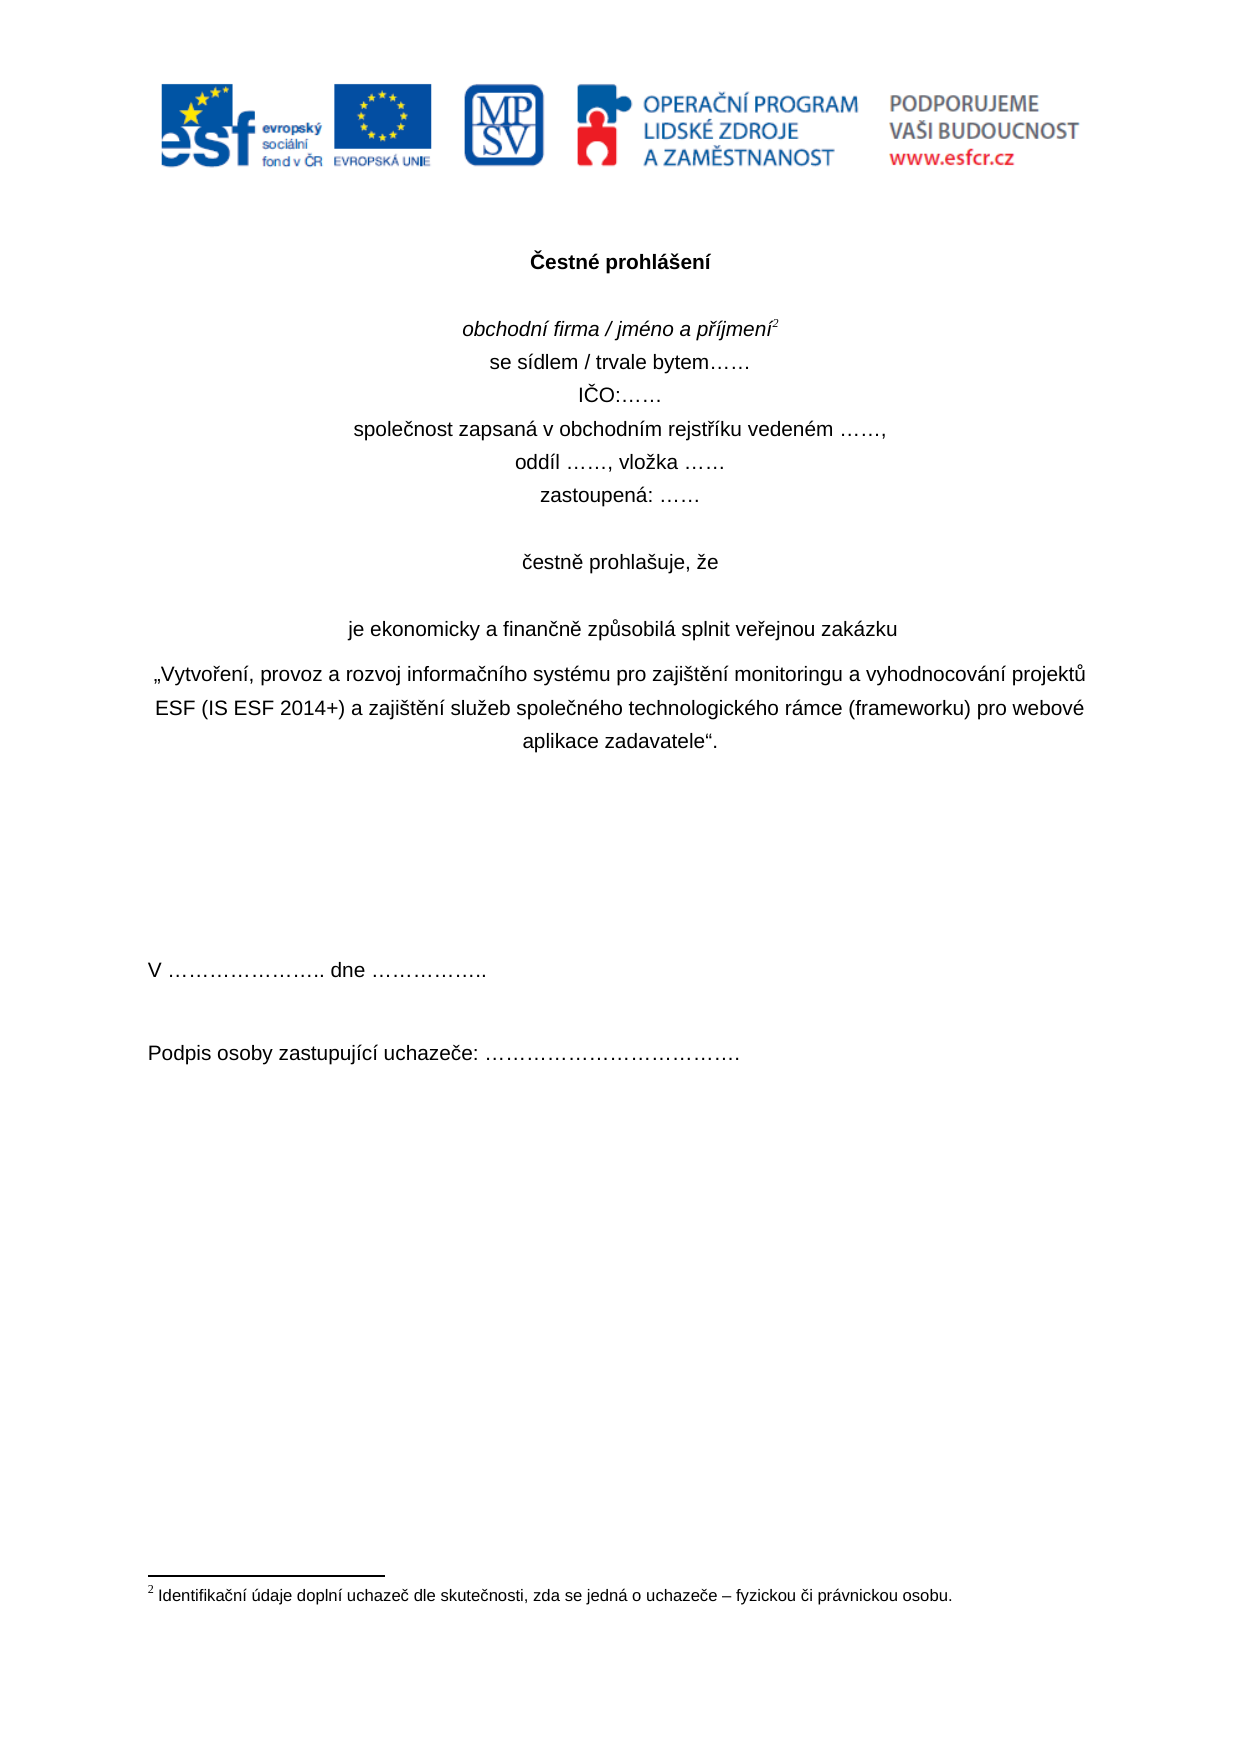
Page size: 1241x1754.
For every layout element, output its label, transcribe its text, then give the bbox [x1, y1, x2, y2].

text „Vytvoření, provoz a rozvoj informačního systému pro zajištění monitoringu a vyhodnocování projektů ESF (IS ESF 2014+) a zajištění služeb společného technologického rámce (frameworku) pro webové aplikace zadavatele“. [148, 653, 1093, 753]
text se sídlem / trvale bytem…… [148, 340, 1093, 374]
text oddíl ……, vložka …… [148, 440, 1093, 474]
text Podpis osoby zastupující uchazeče: ………………………………. [148, 1040, 1093, 1064]
text je ekonomicky a finančně způsobilá splnit veřejnou zakázku [148, 607, 1093, 640]
text IČO:…… [148, 374, 1093, 407]
text čestně prohlašuje, že [148, 540, 1093, 574]
text zastoupená: …… [148, 474, 1093, 507]
text V ………………….. dne …………….. [148, 949, 1093, 982]
text společnost zapsaná v obchodním rejstříku vedeném ……, [148, 407, 1093, 440]
text Čestné prohlášení [148, 240, 1093, 274]
text obchodní firma / jméno a příjmení [148, 307, 1093, 340]
